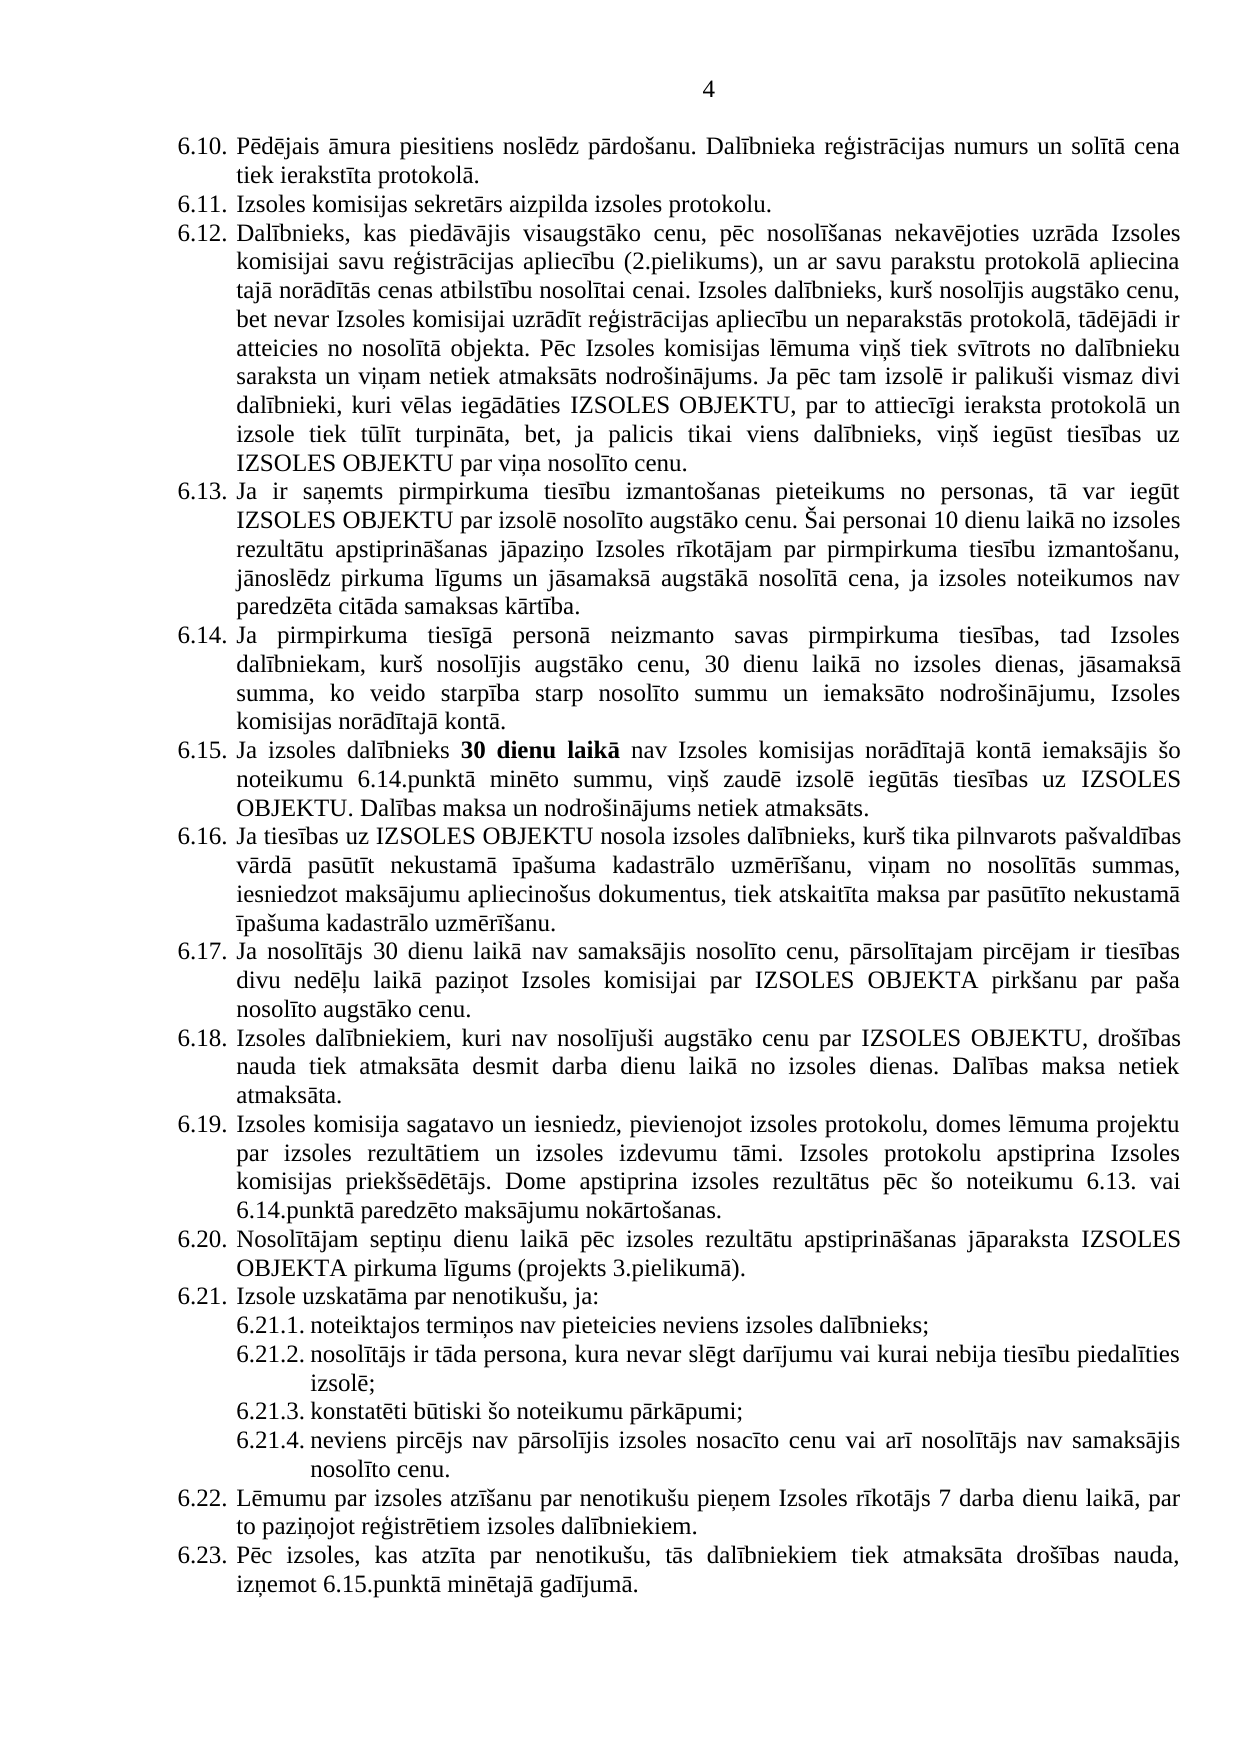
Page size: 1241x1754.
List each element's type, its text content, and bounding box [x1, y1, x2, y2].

list nosolītājs ir tāda persona, kura nevar slēgt darījumu vai kurai nebija tiesību piedalīties izsolē; [236, 1339, 1181, 1396]
list Dalībnieks, kas piedāvājis visaugstāko cenu, pēc nosolīšanas nekavējoties uzrāda Izsoles komisijai savu reģistrācijas apliecību (2.pielikums), un ar savu parakstu protokolā apliecina tajā norādītās cenas atbilstību nosolītai cenai. Izsoles dalībnieks, kurš nosolījis augstāko cenu, bet nevar Izsoles komisijai uzrādīt reģistrācijas apliecību un neparakstās protokolā, tādējādi ir atteicies no nosolītā objekta. Pēc Izsoles komisijas lēmuma viņš tiek svītrots no dalībnieku saraksta un viņam netiek atmaksāts nodrošinājums. Ja pēc tam izsolē ir palikuši vismaz divi dalībnieki, kuri vēlas iegādāties izsoles objektu, par to attiecīgi ieraksta protokolā un izsole tiek tūlīt turpināta, bet, ja palicis tikai viens dalībnieks, viņš iegūst tiesības uz izsoles objektu par viņa nosolīto cenu. [177, 218, 1181, 476]
list Pēdējais āmura piesitiens noslēdz pārdošanu. Dalībnieka reģistrācijas numurs un solītā cena tiek ierakstīta protokolā. [177, 131, 1181, 189]
list Ja izsoles dalībnieks 30 dienu laikā nav Izsoles komisijas norādītajā kontā iemaksājis šo noteikumu 6.14.punktā minēto summu, viņš zaudē izsolē iegūtās tiesības uz IZSOLES objektu. Dalības maksa un nodrošinājums netiek atmaksāts. [177, 735, 1181, 821]
list Nosolītājam septiņu dienu laikā pēc izsoles rezultātu apstiprināšanas jāparaksta izsolES objekta pirkuma līgums (projekts 3.pielikumā). [177, 1224, 1181, 1281]
list Izsoles komisija sagatavo un iesniedz, pievienojot izsoles protokolu, domes lēmuma projektu par izsoles rezultātiem un izsoles izdevumu tāmi. Izsoles protokolu apstiprina Izsoles komisijas priekšsēdētājs. Dome apstiprina izsoles rezultātus pēc šo noteikumu 6.13. vai 6.14.punktā paredzēto maksājumu nokārtošanas. [177, 1109, 1181, 1224]
list konstatēti būtiski šo noteikumu pārkāpumi; [236, 1396, 1181, 1425]
list Ja pirmpirkuma tiesīgā personā neizmanto savas pirmpirkuma tiesības, tad Izsoles dalībniekam, kurš nosolījis augstāko cenu, 30 dienu laikā no izsoles dienas, jāsamaksā summa, ko veido starpība starp nosolīto summu un iemaksāto nodrošinājumu, Izsoles komisijas norādītajā kontā. [177, 620, 1181, 735]
list Izsoles dalībniekiem, kuri nav nosolījuši augstāko cenu par izsoles objektu, drošības nauda tiek atmaksāta desmit darba dienu laikā no izsoles dienas. Dalības maksa netiek atmaksāta. [177, 1023, 1181, 1109]
list Lēmumu par izsoles atzīšanu par nenotikušu pieņem Izsoles rīkotājs 7 darba dienu laikā, par to paziņojot reģistrētiem izsoles dalībniekiem. [177, 1483, 1181, 1540]
list Ja tiesības uz IZSOLES OBJEKTU nosola izsoles dalībnieks, kurš tika pilnvarots pašvaldības vārdā pasūtīt nekustamā īpašuma kadastrālo uzmērīšanu, viņam no nosolītās summas, iesniedzot maksājumu apliecinošus dokumentus, tiek atskaitīta maksa par pasūtīto nekustamā īpašuma kadastrālo uzmērīšanu. [177, 821, 1181, 936]
list Izsoles komisijas sekretārs aizpilda izsoles protokolu. [177, 189, 1181, 218]
list Ja nosolītājs 30 dienu laikā nav samaksājis nosolīto cenu, pārsolītajam pircējam ir tiesības divu nedēļu laikā paziņot Izsoles komisijai par IZSOLES OBJEKTA pirkšanu par paša nosolīto augstāko cenu. [177, 936, 1181, 1023]
list Ja ir saņemts pirmpirkuma tiesību izmantošanas pieteikums no personas, tā var iegūt izsoles objektu par izsolē nosolīto augstāko cenu. Šai personai 10 dienu laikā no izsoles rezultātu apstiprināšanas jāpaziņo Izsoles rīkotājam par pirmpirkuma tiesību izmantošanu, jānoslēdz pirkuma līgums un jāsamaksā augstākā nosolītā cena, ja izsoles noteikumos nav paredzēta citāda samaksas kārtība. [177, 476, 1181, 620]
list neviens pircējs nav pārsolījis izsoles nosacīto cenu vai arī nosolītājs nav samaksājis nosolīto cenu. [236, 1425, 1181, 1483]
list noteiktajos termiņos nav pieteicies neviens izsoles dalībnieks; [236, 1310, 1181, 1339]
list Izsole uzskatāma par nenotikušu, ja: [177, 1281, 1181, 1310]
list Pēc izsoles, kas atzīta par nenotikušu, tās dalībniekiem tiek atmaksāta drošības nauda, izņemot 6.15.punktā minētajā gadījumā. [177, 1540, 1181, 1598]
